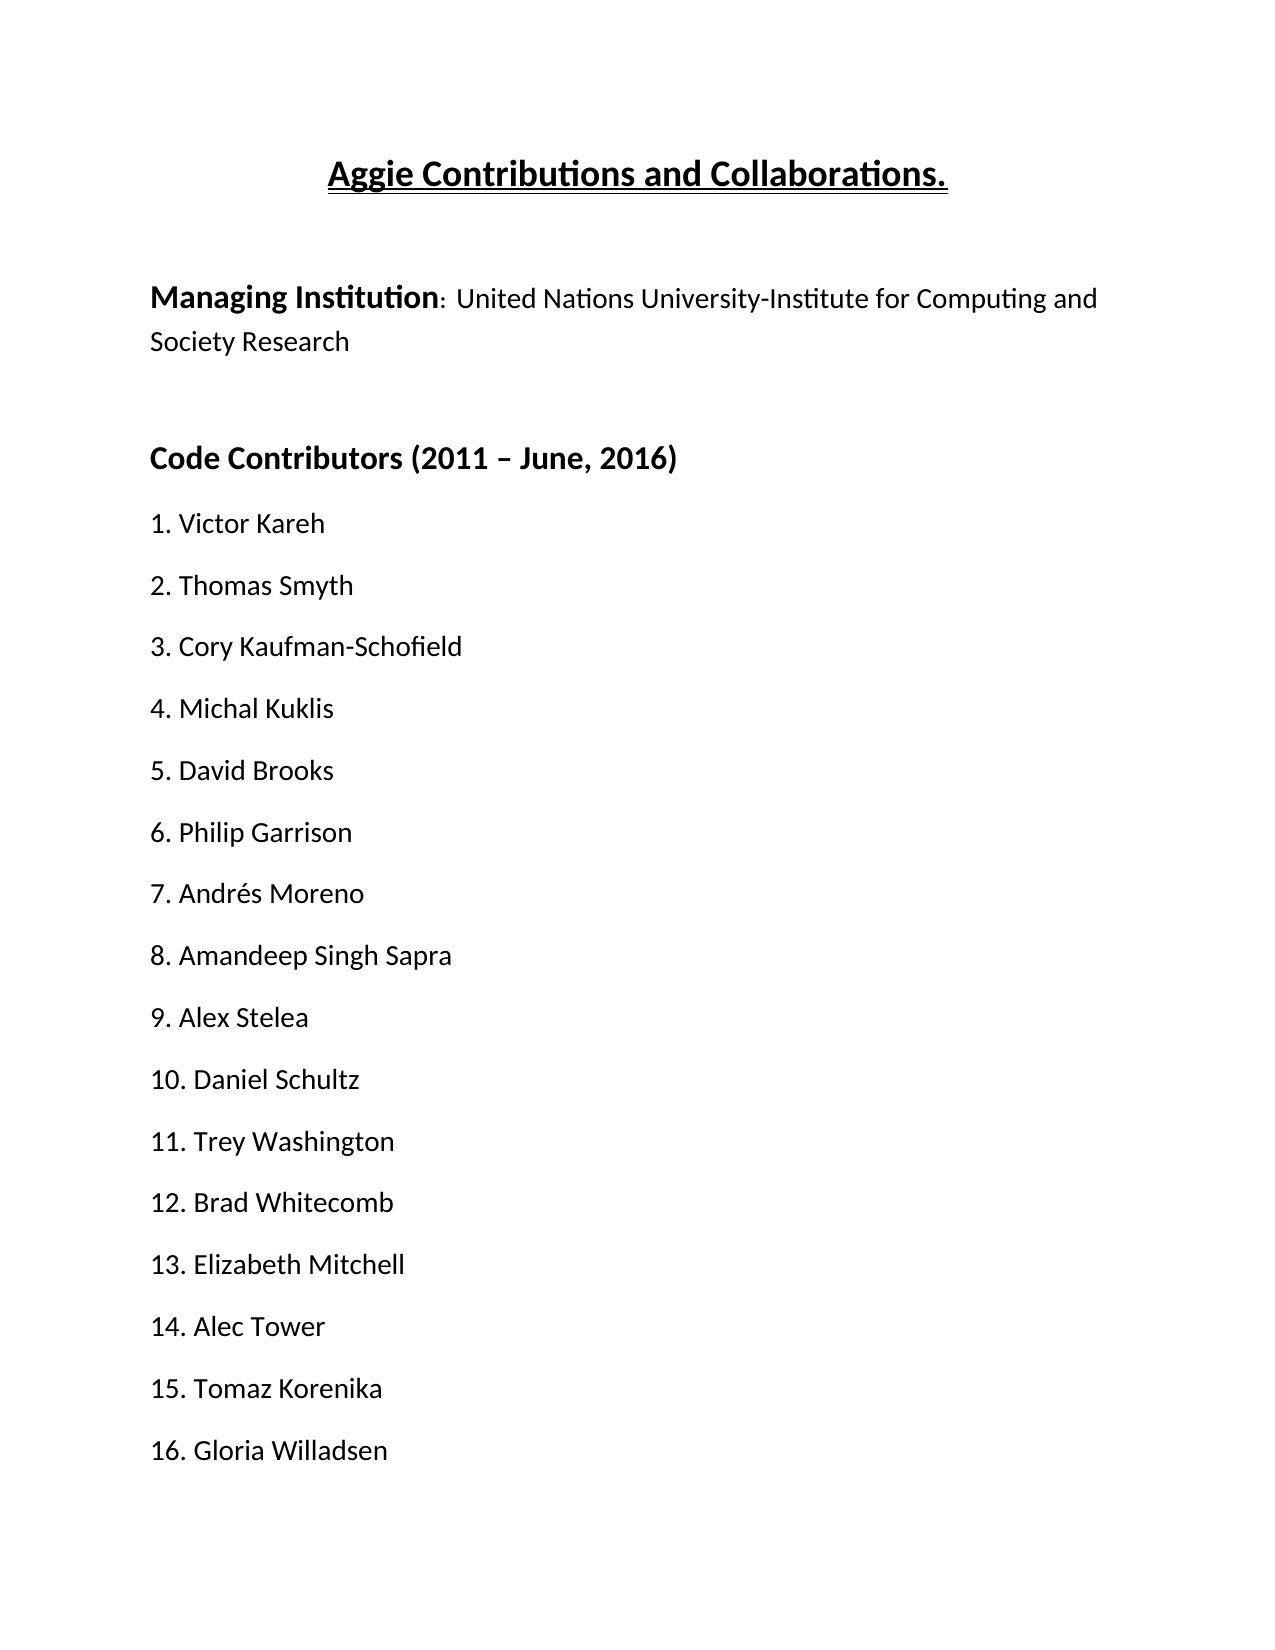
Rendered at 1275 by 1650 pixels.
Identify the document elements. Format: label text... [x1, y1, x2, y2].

text 13. Elizabeth Mitchell [150, 1246, 1125, 1282]
text 12. Brad Whitecomb [150, 1184, 1125, 1220]
text 10. Daniel Schultz [150, 1061, 1125, 1097]
text 14. Alec Tower [150, 1308, 1125, 1344]
text 15. Tomaz Korenika [150, 1370, 1125, 1405]
text 16. Gloria Willadsen [150, 1432, 1125, 1467]
text Managing Institution: United Nations University-Institute for Computing and Society Research [150, 277, 1125, 358]
text 11. Trey Washington [150, 1123, 1125, 1158]
text 8. Amandeep Singh Sapra [150, 937, 1125, 973]
text 7. Andrés Moreno [150, 876, 1125, 911]
text 6. Philip Garrison [150, 814, 1125, 849]
text Aggie Contributions and Collaborations. [150, 150, 1125, 196]
text 1. Victor Kareh [150, 505, 1125, 541]
text 2. Thomas Smyth [150, 567, 1125, 602]
text Code Contributors (2011 – June, 2016) [150, 437, 1125, 478]
text 3. Cory Kaufman-Schofield [150, 628, 1125, 664]
text 9. Alex Stelea [150, 999, 1125, 1035]
text 5. David Brooks [150, 752, 1125, 788]
text 4. Michal Kuklis [150, 690, 1125, 726]
